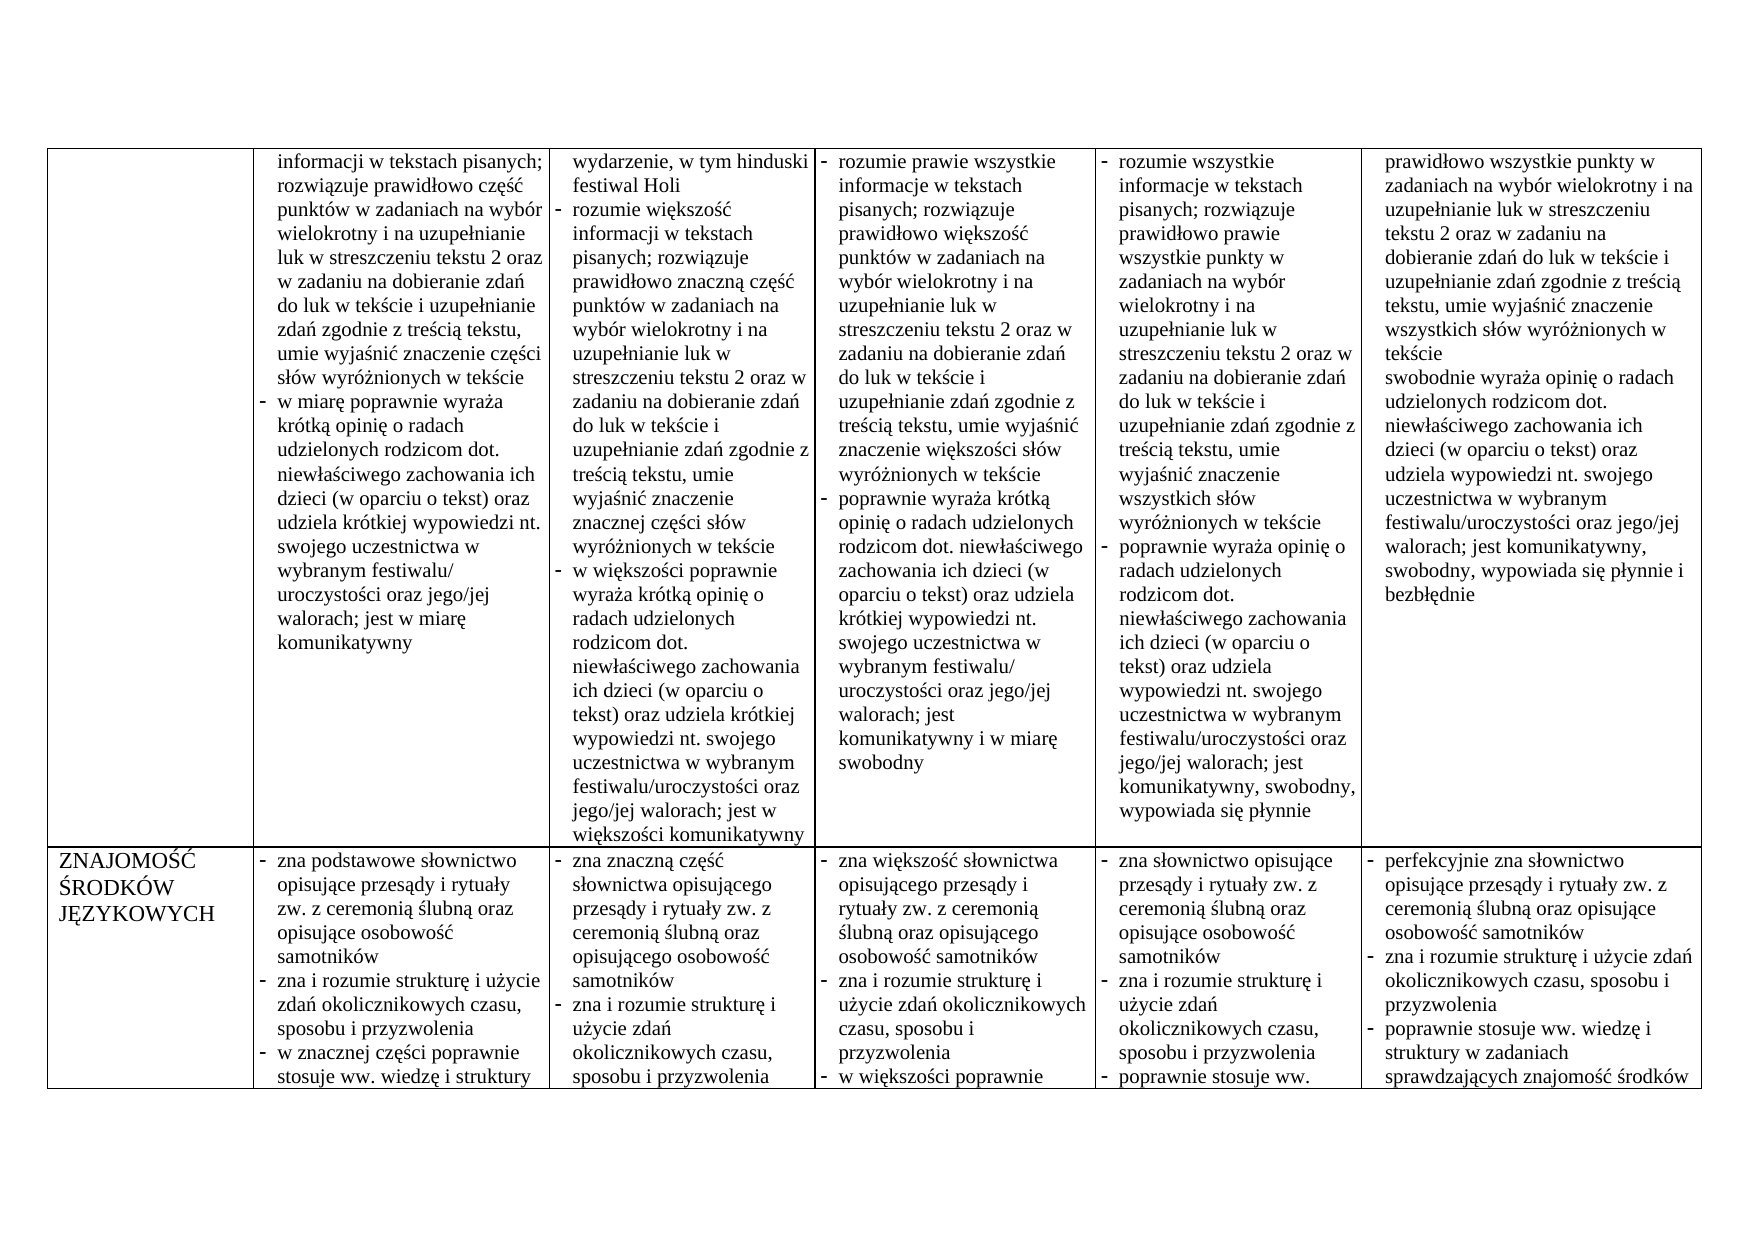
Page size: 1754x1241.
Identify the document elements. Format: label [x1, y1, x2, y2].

table_cell [816, 848, 1095, 1088]
table_cell [1096, 848, 1361, 1088]
table_cell [254, 848, 549, 1088]
table_cell [48, 848, 253, 1088]
table_cell [254, 149, 549, 846]
table_cell [816, 149, 1095, 846]
table_cell [1362, 848, 1701, 1088]
table_cell [1096, 149, 1361, 846]
table_cell [1362, 149, 1701, 846]
table_cell [550, 848, 814, 1088]
table_cell [48, 149, 253, 846]
table_cell [550, 149, 814, 846]
